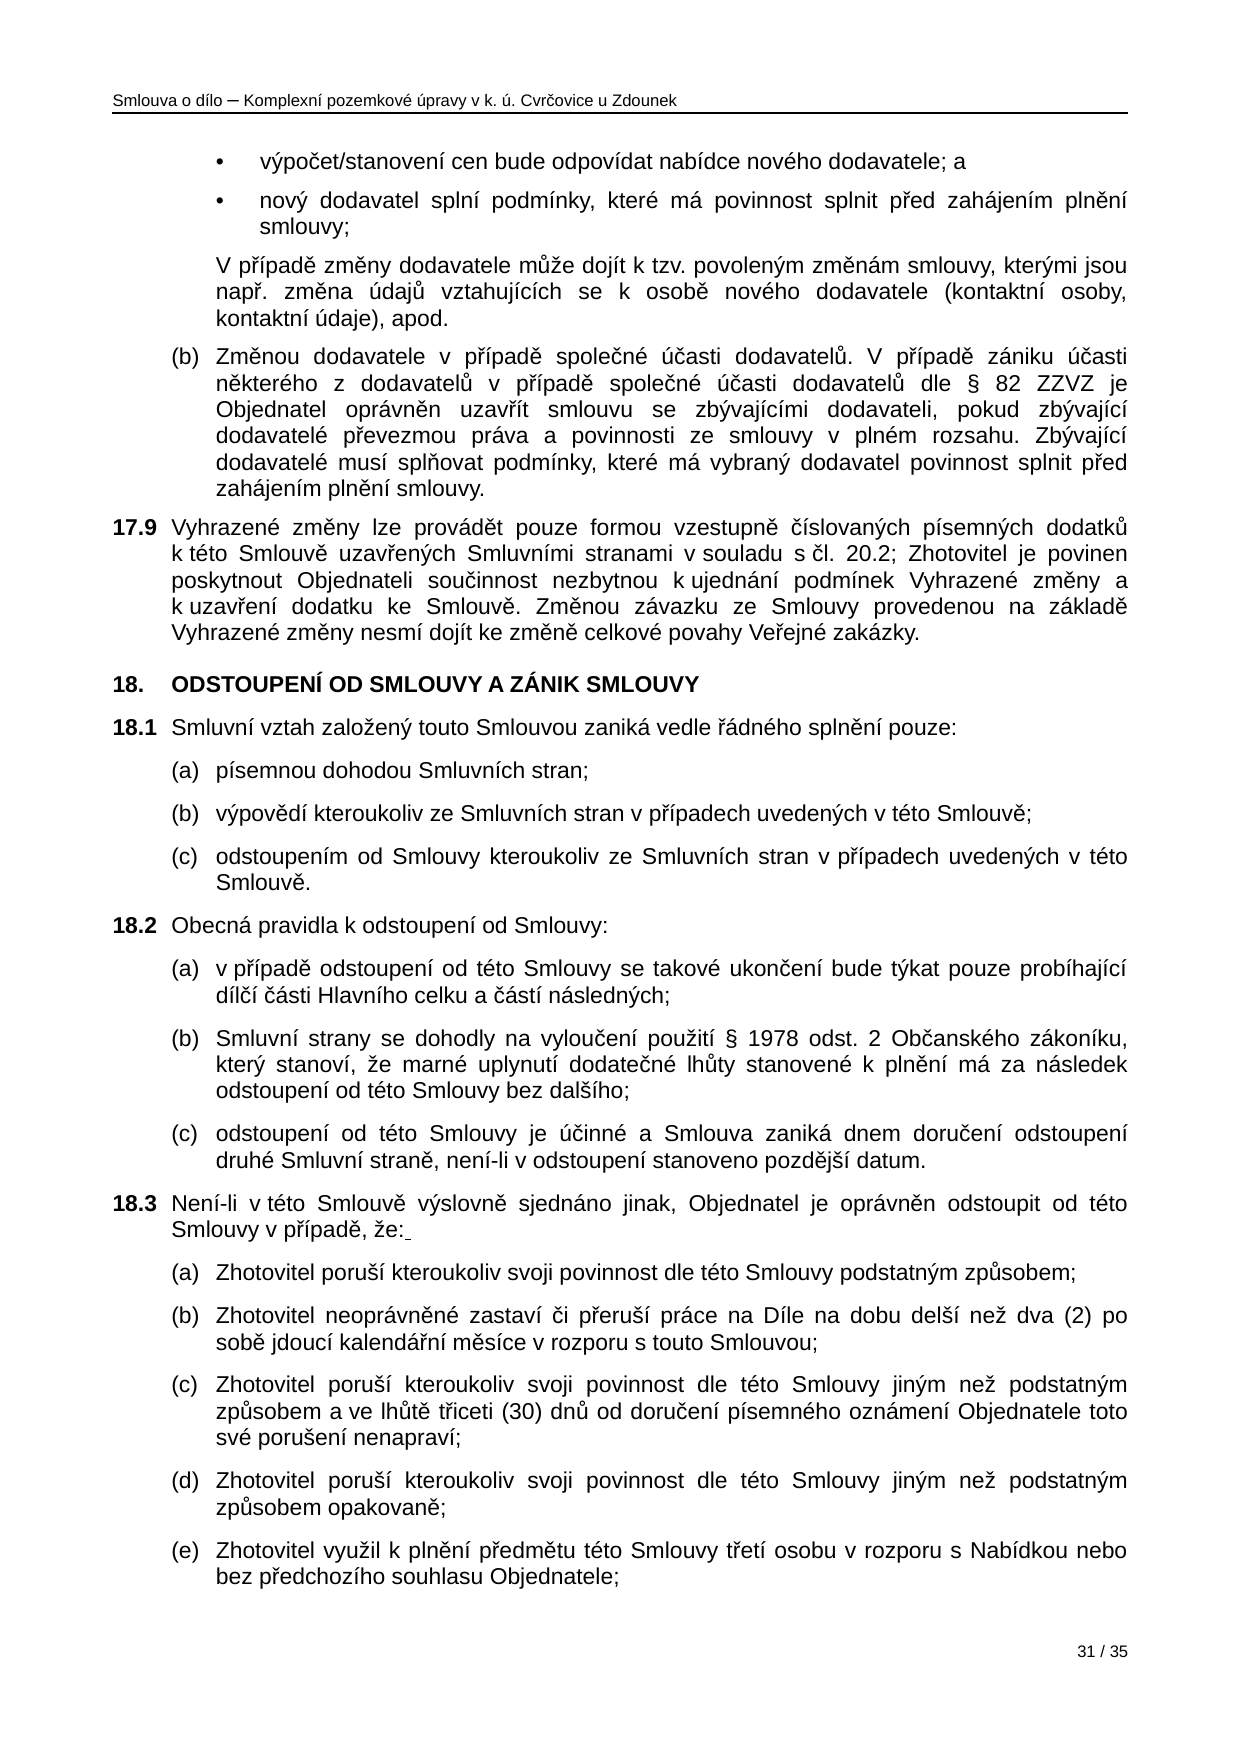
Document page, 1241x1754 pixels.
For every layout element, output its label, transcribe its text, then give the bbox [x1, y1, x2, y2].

text výpovědí kteroukoliv ze Smluvních stran v případech uvedených v této Smlouvě; [171, 800, 1128, 826]
list Změnou dodavatele v případě společné účasti dodavatelů. V případě zániku účasti některého z dodavatelů v případě společné účasti dodavatelů dle § 82 ZZVZ je Objednatel oprávněn uzavřít smlouvu se zbývajícími dodavateli, pokud zbývající dodavatelé převezmou práva a povinnosti ze smlouvy v plném rozsahu. Zbývající dodavatelé musí splňovat podmínky, které má vybraný dodavatel povinnost splnit před zahájením plnění smlouvy. [171, 343, 1128, 501]
text Obecná pravidla k odstoupení od Smlouvy: [112, 912, 1128, 938]
list Zhotovitel poruší kteroukoliv svoji povinnost dle této Smlouvy podstatným způsobem; [171, 1259, 1128, 1285]
text Zhotovitel poruší kteroukoliv svoji povinnost dle této Smlouvy jiným než podstatným způsobem opakovaně; [171, 1467, 1128, 1520]
text Smluvní vztah založený touto Smlouvou zaniká vedle řádného splnění pouze: [112, 714, 1128, 740]
text • nový dodavatel splní podmínky, které má povinnost splnit před zahájením plnění smlouvy; [216, 187, 1128, 239]
text Není-li v této Smlouvě výslovně sjednáno jinak, Objednatel je oprávněn odstoupit od této Smlouvy v případě, že: [112, 1190, 1128, 1242]
text odstoupení od této Smlouvy je účinné a Smlouva zaniká dnem doručení odstoupení druhé Smluvní straně, není-li v odstoupení stanoveno pozdější datum. [171, 1120, 1128, 1173]
text Zhotovitel využil k plnění předmětu této Smlouvy třetí osobu v rozporu s Nabídkou nebo bez předchozího souhlasu Objednatele; [171, 1537, 1128, 1589]
text Vyhrazené změny lze provádět pouze formou vzestupně číslovaných písemných dodatků k této Smlouvě uzavřených Smluvními stranami v souladu s čl. 20.2; Zhotovitel je povinen poskytnout Objednateli součinnost nezbytnou k ujednání podmínek Vyhrazené změny a k uzavření dodatku ke Smlouvě. Změnou závazku ze Smlouvy provedenou na základě Vyhrazené změny nesmí dojít ke změně celkové povahy Veřejné zakázky. [112, 514, 1128, 646]
text • výpočet/stanovení cen bude odpovídat nabídce nového dodavatele; a [216, 148, 1128, 174]
text Zhotovitel poruší kteroukoliv svoji povinnost dle této Smlouvy jiným než podstatným způsobem a ve lhůtě třiceti (30) dnů od doručení písemného oznámení Objednatele toto své porušení nenapraví; [171, 1371, 1128, 1451]
text Smluvní strany se dohodly na vyloučení použití § 1978 odst. 2 Občanského zákoníku, který stanoví, že marné uplynutí dodatečné lhůty stanovené k plnění má za následek odstoupení od této Smlouvy bez dalšího; [171, 1024, 1128, 1104]
list v případě odstoupení od této Smlouvy se takové ukončení bude týkat pouze probíhající dílčí části Hlavního celku a částí následných; [171, 955, 1128, 1008]
text V případě změny dodavatele může dojít k tzv. povoleným změnám smlouvy, kterými jsou např. změna údajů vztahujících se k osobě nového dodavatele (kontaktní osoby, kontaktní údaje), apod. [216, 252, 1128, 331]
list Zhotovitel neoprávněné zastaví či přeruší práce na Díle na dobu delší než dva (2) po sobě jdoucí kalendářní měsíce v rozporu s touto Smlouvou; [171, 1302, 1128, 1355]
text ODSTOUPENÍ OD SMLOUVY a zánik smlouvy [112, 671, 1128, 697]
list písemnou dohodou Smluvních stran; [171, 757, 1128, 783]
text odstoupením od Smlouvy kteroukoliv ze Smluvních stran v případech uvedených v této Smlouvě. [171, 843, 1128, 896]
